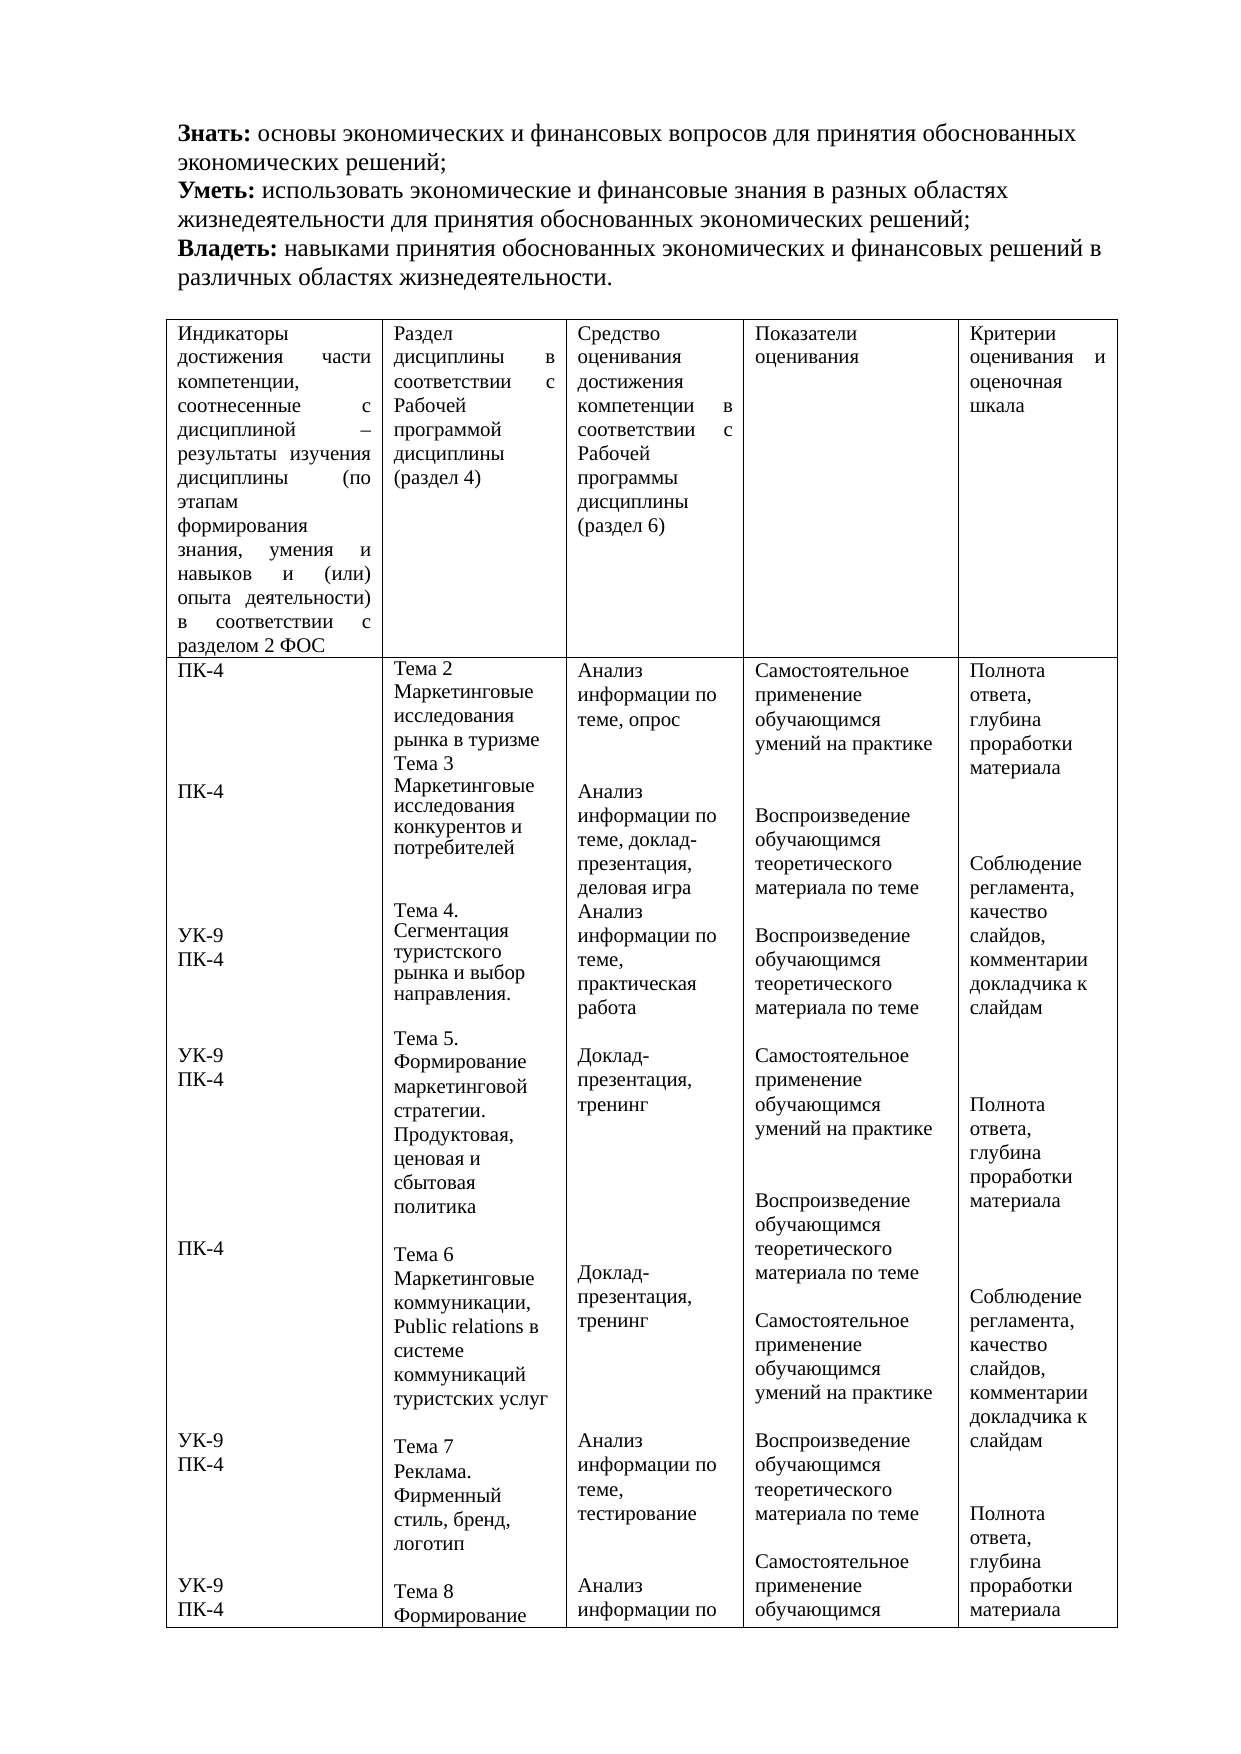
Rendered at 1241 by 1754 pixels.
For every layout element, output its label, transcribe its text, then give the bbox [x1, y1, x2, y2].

text Владеть: навыками принятия обоснованных экономических и финансовых решений в различных областях жизнедеятельности. [177, 233, 1152, 291]
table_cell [567, 658, 743, 1627]
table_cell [959, 658, 1117, 1627]
table_header Раздел дисциплины в соответствии с Рабочей программой дисциплины (раздел 4) [383, 320, 566, 657]
table_header Показатели оценивания [744, 320, 958, 657]
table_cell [744, 658, 958, 1627]
text Уметь: использовать экономические и финансовые знания в разных областях жизнедеятельности для принятия обоснованных экономических решений; [177, 176, 1152, 233]
text Знать: основы экономических и финансовых вопросов для принятия обоснованных экономических решений; [177, 118, 1152, 176]
table_header Индикаторы достижения части компетенции, соотнесенные с дисциплиной – результаты изучения дисциплины (по этапам формирования знания, умения и навыков и (или) опыта деятельности) в соответствии с разделом 2 ФОС [167, 320, 382, 657]
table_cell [383, 658, 566, 1627]
table_header Средство оценивания достижения компетенции в соответствии с Рабочей программы дисциплины (раздел 6) [567, 320, 743, 657]
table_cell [167, 658, 382, 1627]
table_header Критерии оценивания и оценочная шкала [959, 320, 1117, 657]
